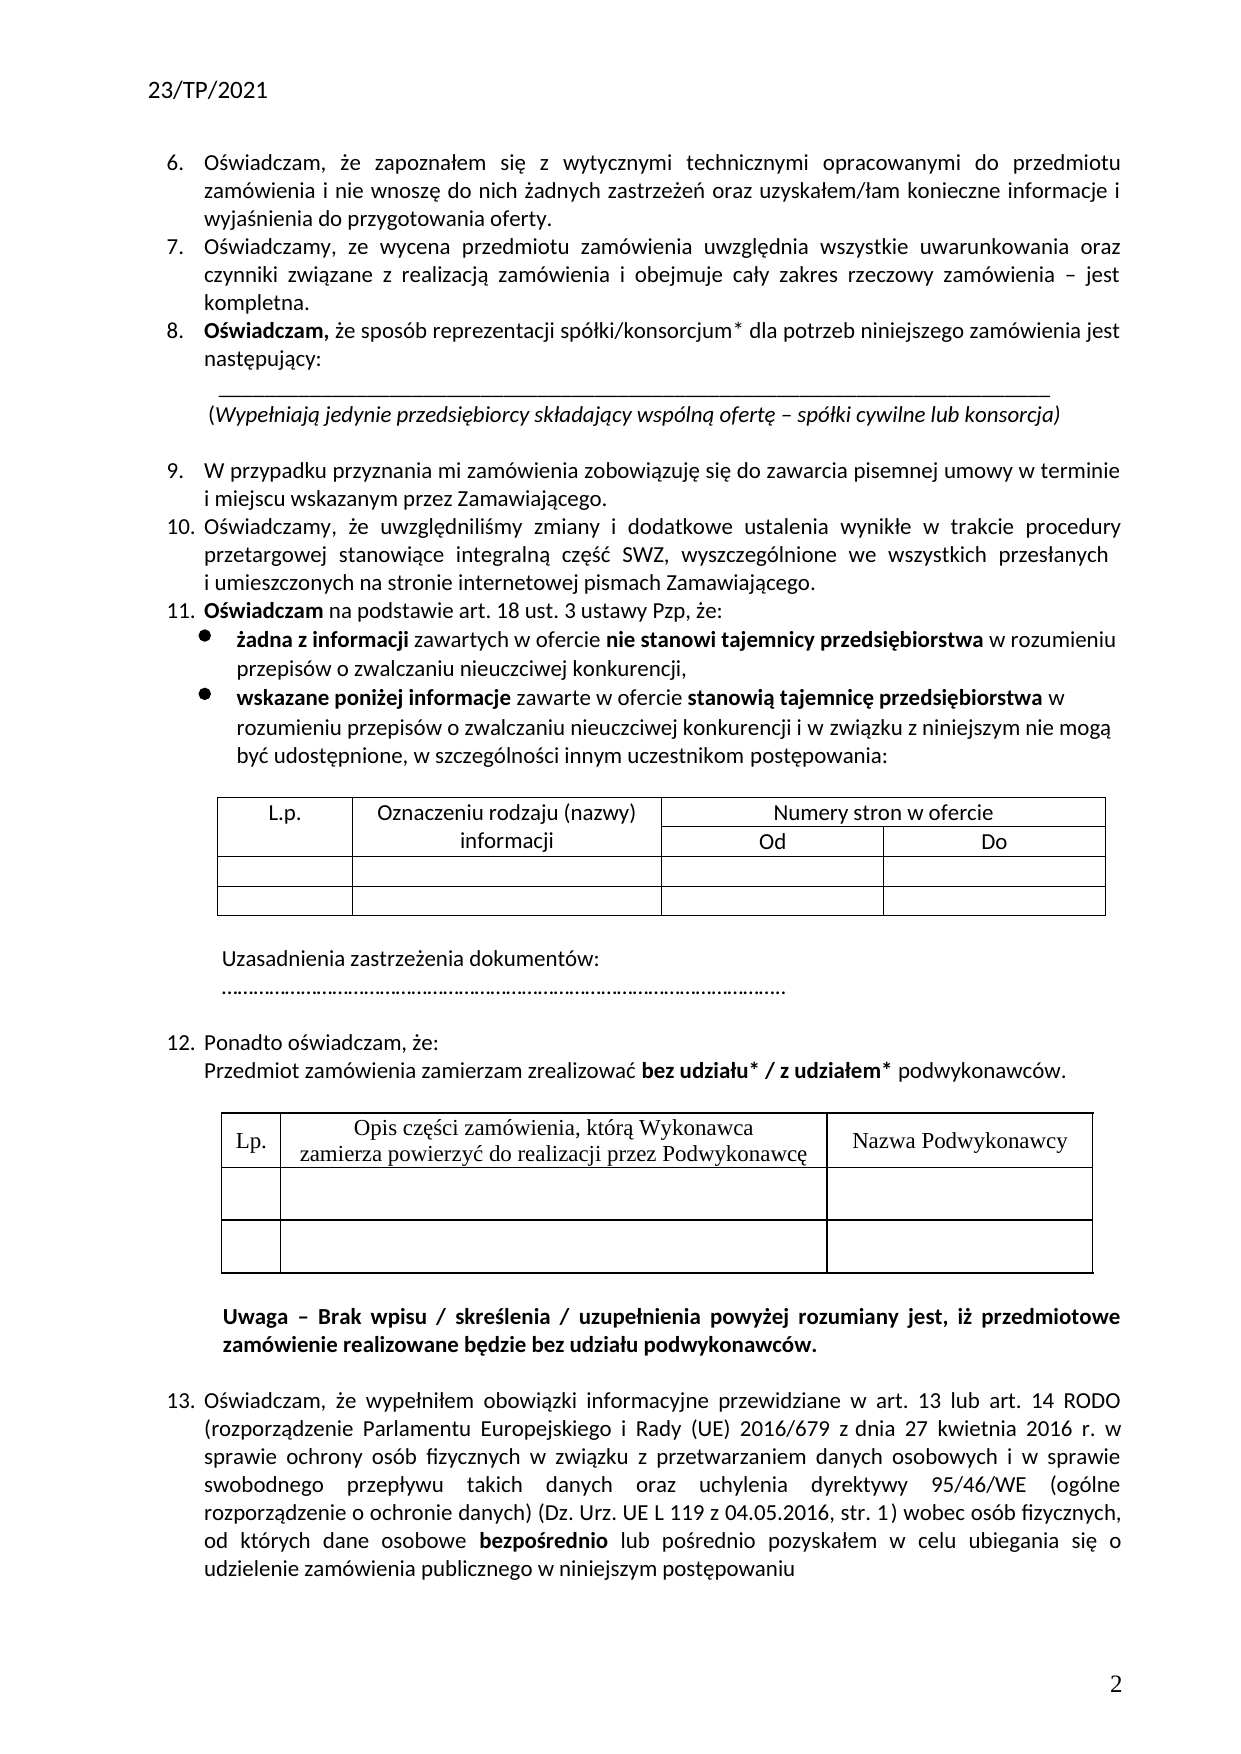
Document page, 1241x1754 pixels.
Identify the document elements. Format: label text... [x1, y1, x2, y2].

table_cell [222, 1168, 280, 1219]
list Oświadczam, że wypełniłem obowiązki informacyjne przewidziane w art. 13 lub art. 14 RODO (rozporządzenie Parlamentu Europejskiego i Rady (UE) 2016/679 z dnia 27 kwietnia 2016 r. w sprawie ochrony osób fizycznych w związku z przetwarzaniem danych osobowych i w sprawie swobodnego przepływu takich danych oraz uchylenia dyrektywy 95/46/WE (ogólne rozporządzenie o ochronie danych) (Dz. Urz. UE L 119 z 04.05.2016, str. 1) wobec osób fizycznych, od których dane osobowe bezpośrednio lub pośrednio pozyskałem w celu ubiegania się o udzielenie zamówienia publicznego w niniejszym postępowaniu [166, 1386, 1122, 1582]
table_cell [353, 887, 661, 915]
list Oświadczamy, że uwzględniliśmy zmiany i dodatkowe ustalenia wynikłe w trakcie procedury przetargowej stanowiące integralną część SWZ, wyszczególnione we wszystkich przesłanych i umieszczonych na stronie internetowej pismach Zamawiającego. [166, 512, 1122, 596]
text Uzasadnienia zastrzeżenia dokumentów: …………………………………………………………………………………………….. [222, 944, 1122, 1000]
list Oświadczam, że sposób reprezentacji spółki/konsorcjum* dla potrzeb niniejszego zamówienia jest następujący: [166, 316, 1122, 372]
table_header Opis części zamówienia, którą Wykonawca zamierza powierzyć do realizacji przez Podwykonawcę [281, 1114, 826, 1166]
list żadna z informacji zawartych w ofercie nie stanowi tajemnicy przedsiębiorstwa w rozumieniu przepisów o zwalczaniu nieuczciwej konkurencji, [199, 624, 1122, 682]
table_cell [662, 887, 883, 915]
list Oświadczamy, ze wycena przedmiotu zamówienia uwzględnia wszystkie uwarunkowania oraz czynniki związane z realizacją zamówienia i obejmuje cały zakres rzeczowy zamówienia – jest kompletna. [166, 232, 1122, 316]
table_header L.p. [218, 798, 352, 856]
table_cell [218, 887, 352, 915]
table_cell [281, 1221, 826, 1272]
table_cell [353, 857, 661, 886]
text Przedmiot zamówienia zamierzam zrealizować bez udziału* / z udziałem* podwykonawców. [204, 1056, 1122, 1084]
table_header Numery stron w ofercie [662, 798, 1105, 826]
table_cell [828, 1221, 1092, 1272]
table_cell Od [662, 827, 883, 856]
table_cell [662, 857, 883, 886]
list Oświadczam, że zapoznałem się z wytycznymi technicznymi opracowanymi do przedmiotu zamówienia i nie wnoszę do nich żadnych zastrzeżeń oraz uzyskałem/łam konieczne informacje i wyjaśnienia do przygotowania oferty. [166, 148, 1122, 232]
list wskazane poniżej informacje zawarte w ofercie stanowią tajemnicę przedsiębiorstwa w rozumieniu przepisów o zwalczaniu nieuczciwej konkurencji i w związku z niniejszym nie mogą być udostępnione, w szczególności innym uczestnikom postępowania: [199, 682, 1122, 769]
table_cell [828, 1168, 1092, 1219]
table_cell Do [884, 827, 1105, 856]
text _________________________________________________________________________ [148, 372, 1122, 400]
table_header Oznaczeniu rodzaju (nazwy) informacji [353, 798, 661, 856]
table_cell [884, 857, 1105, 886]
table_cell [218, 857, 352, 886]
text (Wypełniają jedynie przedsiębiorcy składający wspólną ofertę – spółki cywilne lub konsorcja) [148, 400, 1122, 428]
list W przypadku przyznania mi zamówienia zobowiązuję się do zawarcia pisemnej umowy w terminie i miejscu wskazanym przez Zamawiającego. [166, 456, 1122, 512]
list Oświadczam na podstawie art. 18 ust. 3 ustawy Pzp, że: [166, 596, 1122, 624]
table_cell [222, 1221, 280, 1272]
table_cell [281, 1168, 826, 1219]
table_header Nazwa Podwykonawcy [828, 1114, 1092, 1166]
text Uwaga – Brak wpisu / skreślenia / uzupełnienia powyżej rozumiany jest, iż przedmiotowe zamówienie realizowane będzie bez udziału podwykonawców. [223, 1302, 1122, 1358]
list Ponadto oświadczam, że: [166, 1028, 1122, 1056]
table_cell [884, 887, 1105, 915]
table_header Lp. [222, 1114, 280, 1166]
